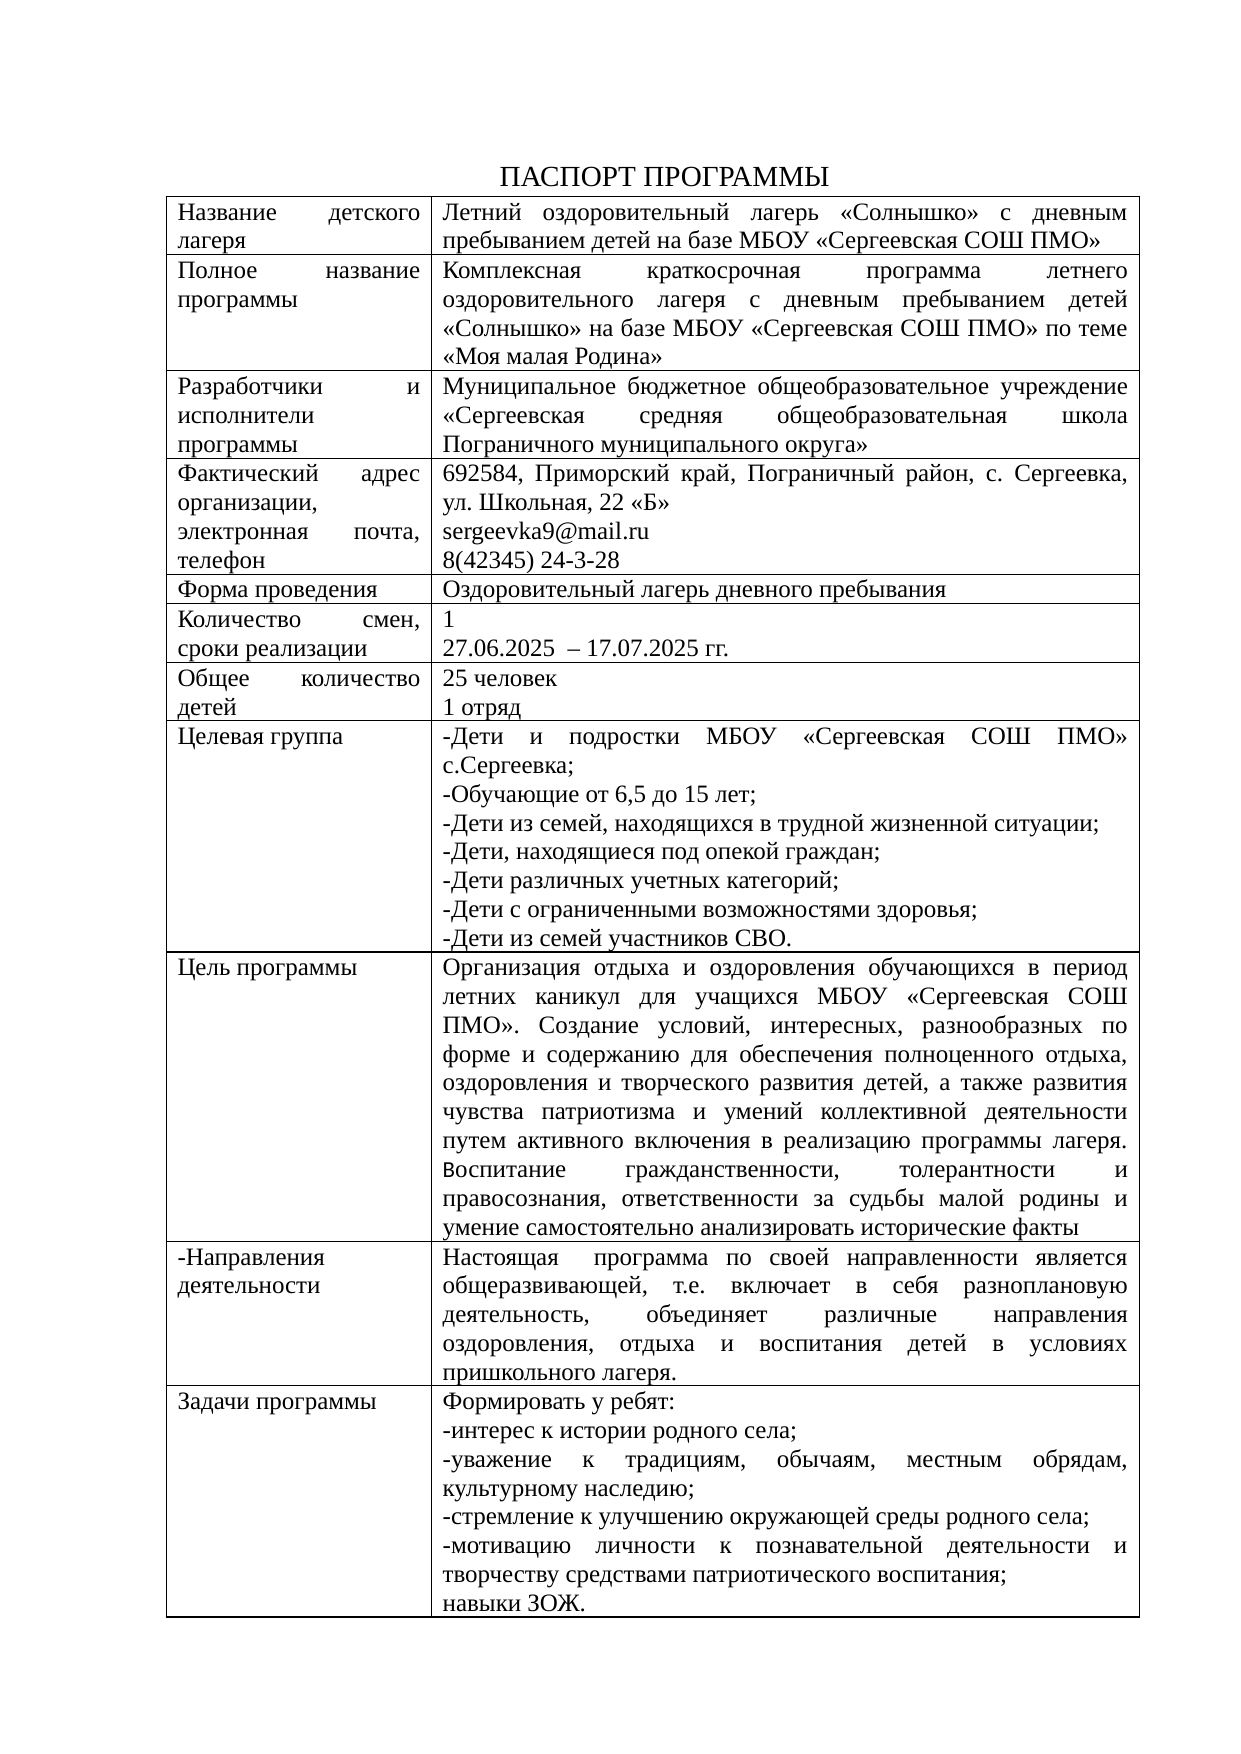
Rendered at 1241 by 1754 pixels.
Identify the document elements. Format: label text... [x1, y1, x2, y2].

table_cell Комплексная краткосрочная программа летнего оздоровительного лагеря с дневным пребыванием детей «Солнышко» на базе МБОУ «Сергеевская СОШ ПМО» по теме «Моя малая Родина» [432, 255, 1139, 370]
table_cell -Дети и подростки МБОУ «Сергеевская СОШ ПМО» с.Сергеевка; -Обучающие от 6,5 до 15 лет; -Дети из семей, находящихся в трудной жизненной ситуации; -Дети, находящиеся под опекой граждан; -Дети различных учетных категорий; -Дети с ограниченными возможностями здоровья; -Дети из семей участников СВО. [432, 721, 1139, 951]
table_cell Муниципальное бюджетное общеобразовательное учреждение «Сергеевская средняя общеобразовательная школа Пограничного муниципального округа» [432, 371, 1139, 457]
table_cell Количество смен, сроки реализации [167, 604, 431, 662]
text ПАСПОРТ ПРОГРАММЫ [177, 159, 1152, 193]
table_cell Формировать у ребят: -интерес к истории родного села; -уважение к традициям, обычаям, местным обрядам, культурному наследию; -стремление к улучшению окружающей среды родного села; -мотивацию личности к познавательной деятельности и творчеству средствами патриотического воспитания; навыки ЗОЖ. [432, 1386, 1139, 1616]
table_cell Разработчики и исполнители программы [167, 371, 431, 457]
table_cell Оздоровительный лагерь дневного пребывания [432, 575, 1139, 603]
table_header Летний оздоровительный лагерь «Солнышко» с дневным пребыванием детей на базе МБОУ «Сергеевская СОШ ПМО» [432, 197, 1139, 254]
table_cell Организация отдыха и оздоровления обучающихся в период летних каникул для учащихся МБОУ «Сергеевская СОШ ПМО». Создание условий, интересных, разнообразных по форме и содержанию для обеспечения полноценного отдыха, оздоровления и творческого развития детей, а также развития чувства патриотизма и умений коллективной деятельности путем активного включения в реализацию программы лагеря. Воспитание гражданственности, толерантности и правосознания, ответственности за судьбы малой родины и умение самостоятельно анализировать исторические факты [432, 953, 1139, 1241]
table_cell Настоящая программа по своей направленности является общеразвивающей, т.е. включает в себя разноплановую деятельность, объединяет различные направления оздоровления, отдыха и воспитания детей в условиях пришкольного лагеря. [432, 1242, 1139, 1385]
table_cell Общее количество детей [167, 663, 431, 720]
table_cell 692584, Приморский край, Пограничный район, с. Сергеевка, ул. Школьная, 22 «Б» sergeevka9@mail.ru 8(42345) 24-3-28 [432, 459, 1139, 573]
table_header Название детского лагеря [167, 197, 431, 254]
table_cell 25 человек 1 отряд [432, 663, 1139, 720]
table_cell Цель программы [167, 953, 431, 1241]
table_cell Форма проведения [167, 575, 431, 603]
table_cell -Направления деятельности [167, 1242, 431, 1385]
table_cell 1 27.06.2025 – 17.07.2025 гг. [432, 604, 1139, 662]
table_cell Задачи программы [167, 1386, 431, 1616]
table_cell Фактический адрес организации, электронная почта, телефон [167, 459, 431, 573]
table_cell Целевая группа [167, 721, 431, 951]
table_cell Полное название программы [167, 255, 431, 370]
